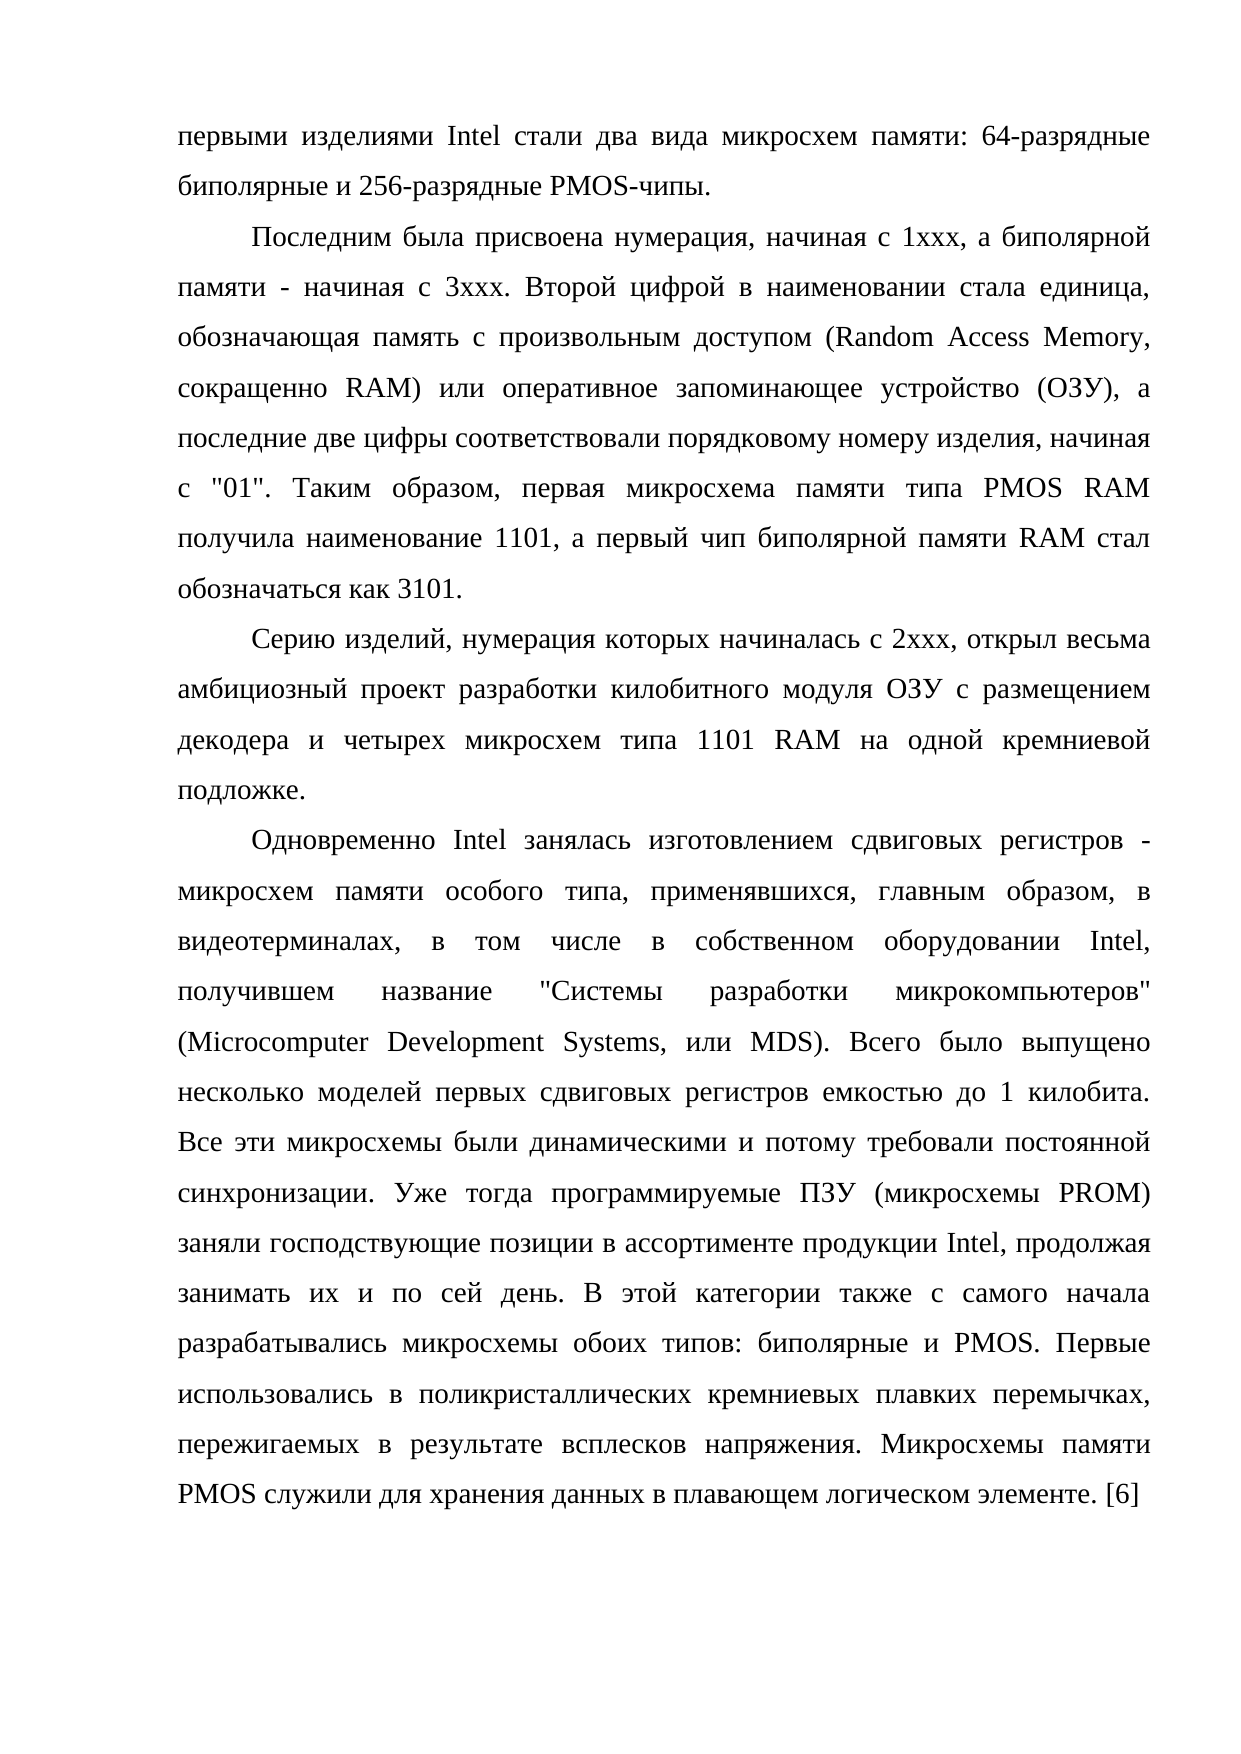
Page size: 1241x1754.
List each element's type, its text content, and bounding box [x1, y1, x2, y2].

text Последним была присвоена нумерация, начиная с 1xxx, а биполярной памяти - начиная с 3xxx. Второй цифрой в наименовании стала единица, обозначающая память с произвольным доступом (Random Access Memory, сокращенно RAM) или оперативное запоминающее устройство (ОЗУ), а последние две цифры соответствовали порядковому номеру изделия, начиная с "01". Таким образом, первая микросхема памяти типа PMOS RAM получила наименование 1101, а первый чип биполярной памяти RAM стал обозначаться как 3101. [177, 219, 1152, 604]
text Серию изделий, нумерация которых начиналась с 2xxx, открыл весьма амбициозный проект разработки килобитного модуля ОЗУ с размещением декодера и четырех микросхем типа 1101 RAM на одной кремниевой подложке. [177, 621, 1152, 806]
text Одновременно Intel занялась изготовлением сдвиговых регистров - микросхем памяти особого типа, применявшихся, главным образом, в видеотерминалах, в том числе в собственном оборудовании Intel, получившем название "Системы разработки микрокомпьютеров" (Microcomputer Development Systems, или MDS). Всего было выпущено несколько моделей первых сдвиговых регистров емкостью до 1 килобита. Все эти микросхемы были динамическими и потому требовали постоянной синхронизации. Уже тогда программируемые ПЗУ (микросхемы PROM) заняли господствующие позиции в ассортименте продукции Intel, продолжая занимать их и по сей день. В этой категории также с самого начала разрабатывались микросхемы обоих типов: биполярные и PMOS. Первые использовались в поликристаллических кремниевых плавких перемычках, пережигаемых в результате всплесков напряжения. Микросхемы памяти PMOS служили для хранения данных в плавающем логическом элементе. [6] [177, 822, 1152, 1510]
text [177, 118, 1152, 202]
